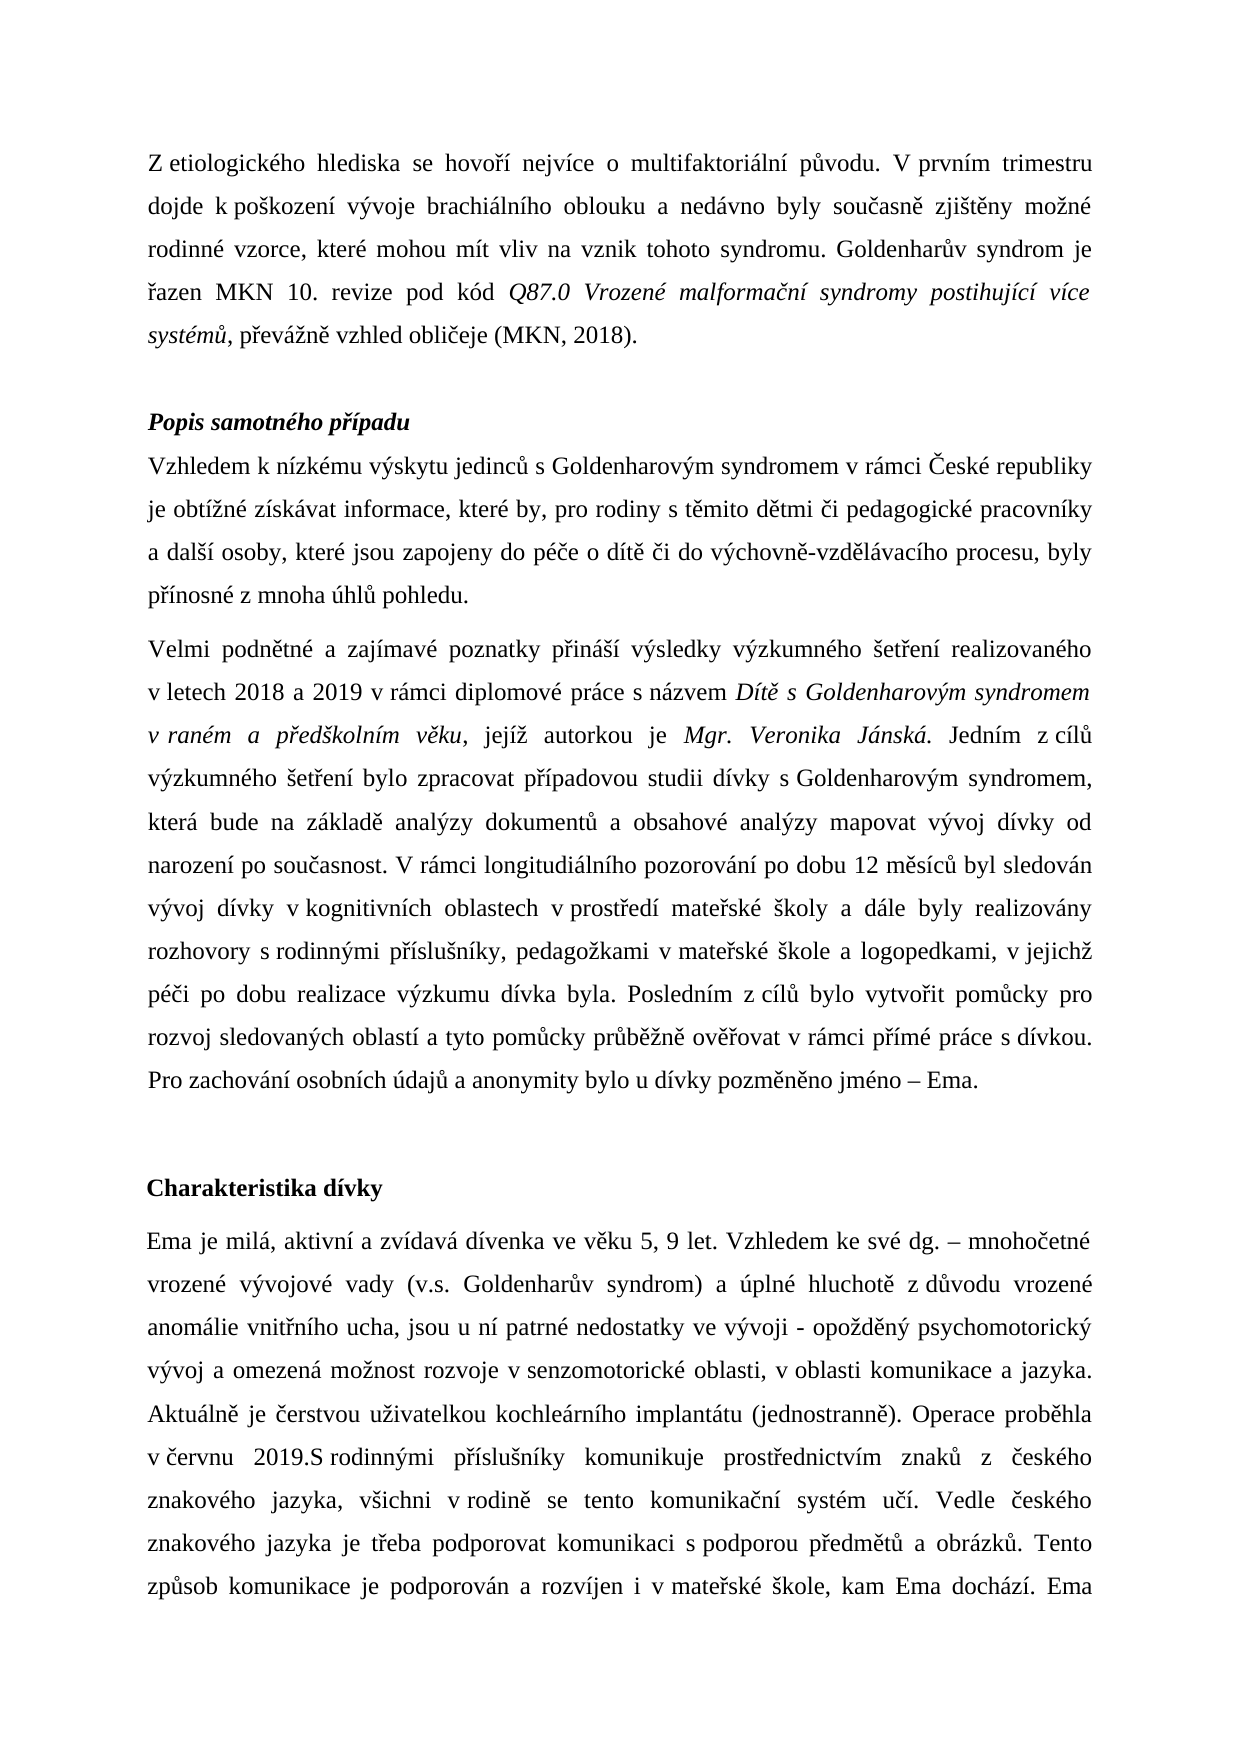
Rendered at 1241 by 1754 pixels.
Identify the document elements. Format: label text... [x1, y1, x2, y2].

text Velmi podnětné a zajímavé poznatky přináší výsledky výzkumného šetření realizovaného v letech 2018 a 2019 v rámci diplomové práce s názvem Dítě s Goldenharovým syndromem v raném a předškolním věku, jejíž autorkou je Mgr. Veronika Jánská. Jedním z cílů výzkumného šetření bylo zpracovat případovou studii dívky s Goldenharovým syndromem, která bude na základě analýzy dokumentů a obsahové analýzy mapovat vývoj dívky od narození po současnost. V rámci longitudiálního pozorování po dobu 12 měsíců byl sledován vývoj dívky v kognitivních oblastech v prostředí mateřské školy a dále byly realizovány rozhovory s rodinnými příslušníky, pedagožkami v mateřské škole a logopedkami, v jejichž péči po dobu realizace výzkumu dívka byla. Posledním z cílů bylo vytvořit pomůcky pro rozvoj sledovaných oblastí a tyto pomůcky průběžně ověřovat v rámci přímé práce s dívkou. Pro zachování osobních údajů a anonymity bylo u dívky pozměněno jméno – Ema. [148, 634, 1093, 1094]
text Charakteristika dívky [146, 1173, 1093, 1201]
text Popis samotného případu [148, 407, 1093, 436]
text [146, 1226, 1093, 1600]
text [148, 148, 1093, 349]
text Vzhledem k nízkému výskytu jedinců s Goldenharovým syndromem v rámci České republiky je obtížné získávat informace, které by, pro rodiny s těmito dětmi či pedagogické pracovníky a další osoby, které jsou zapojeny do péče o dítě či do výchovně-vzdělávacího procesu, byly přínosné z mnoha úhlů pohledu. [148, 451, 1093, 609]
